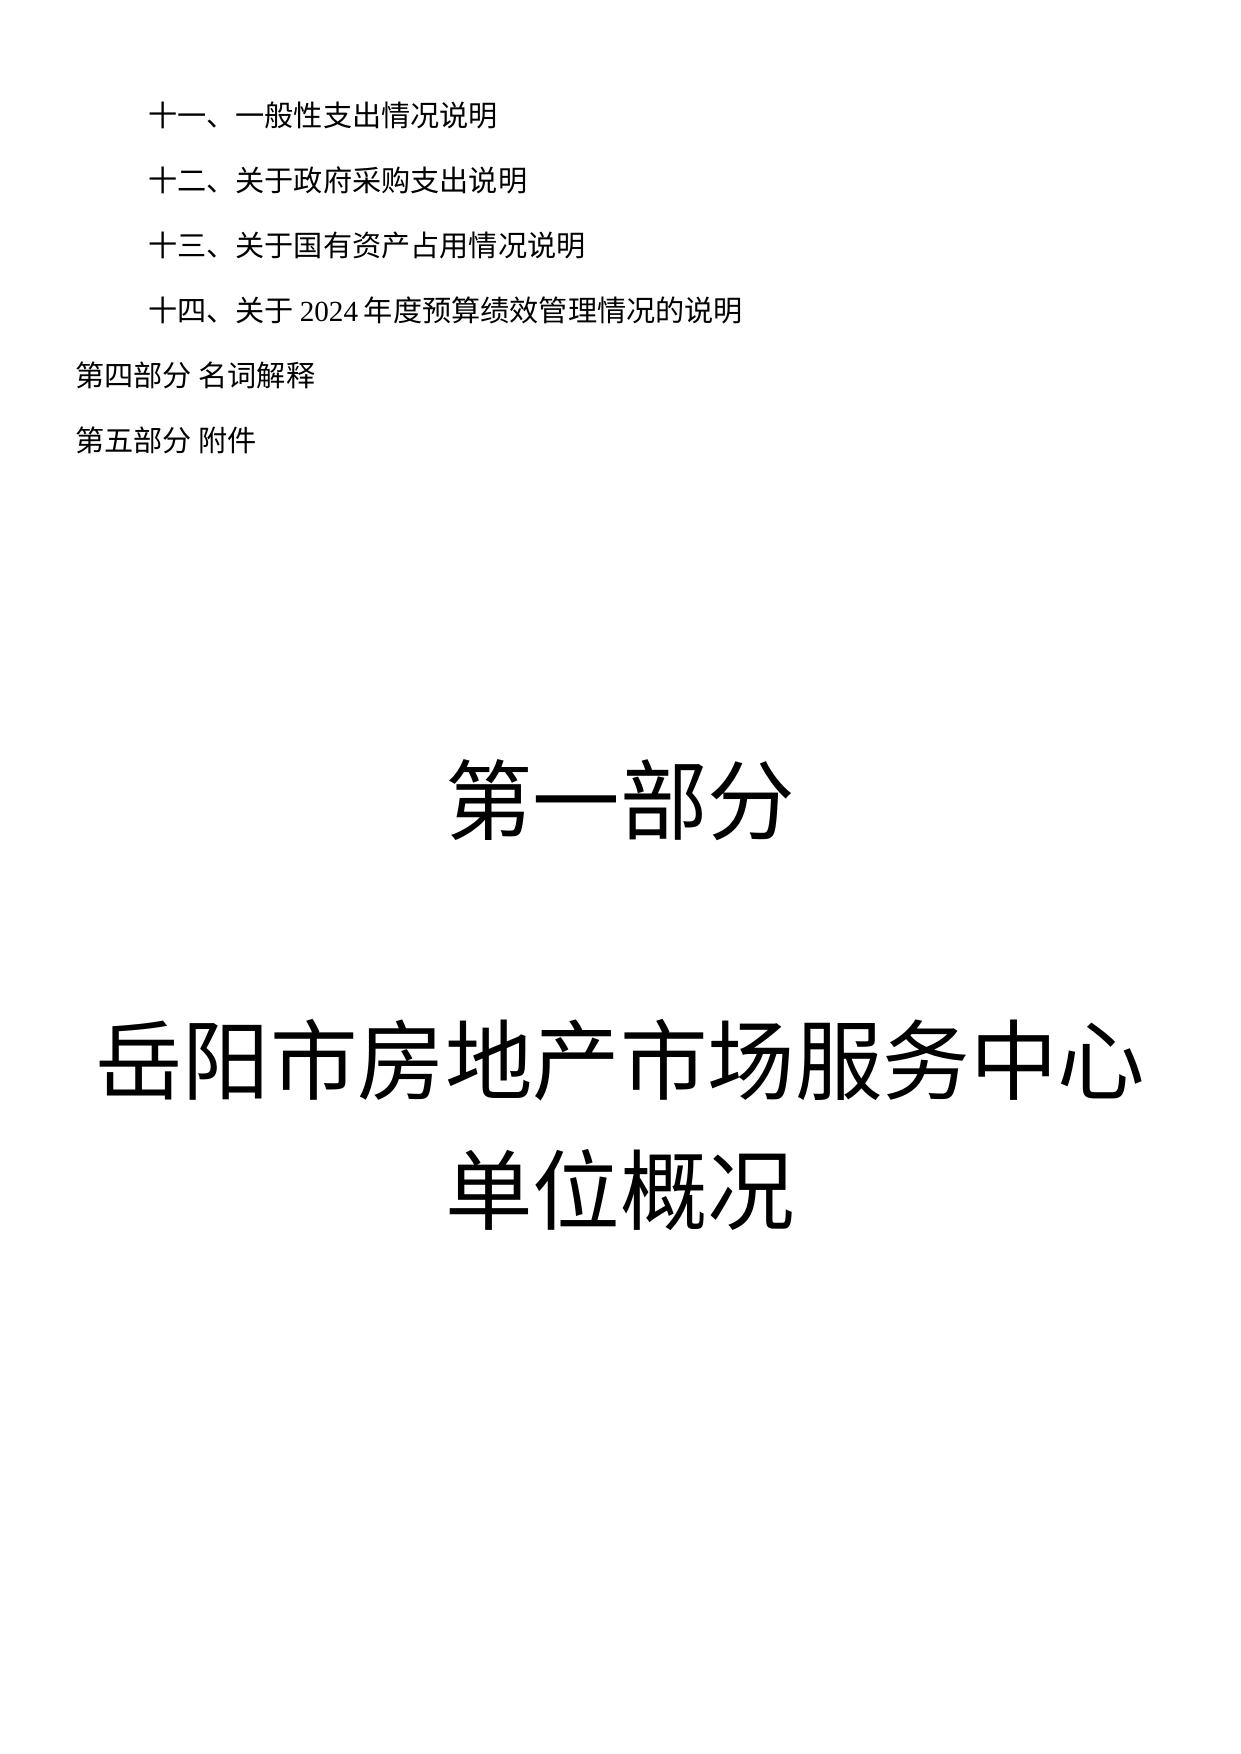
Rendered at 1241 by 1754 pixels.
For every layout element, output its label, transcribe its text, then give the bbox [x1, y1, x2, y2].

text 十三、关于国有资产占用情况说明 [75, 211, 1165, 276]
text 第四部分 名词解释 [75, 341, 1165, 406]
text 岳阳市房地产市场服务中心单位概况 [75, 991, 1165, 1251]
text 第一部分 [75, 731, 1165, 861]
text 第五部分 附件 [75, 406, 1165, 471]
text 十二、关于政府采购支出说明 [75, 146, 1165, 211]
text 十四、关于2024年度预算绩效管理情况的说明 [75, 276, 1165, 341]
text 十一、一般性支出情况说明 [75, 81, 1165, 146]
